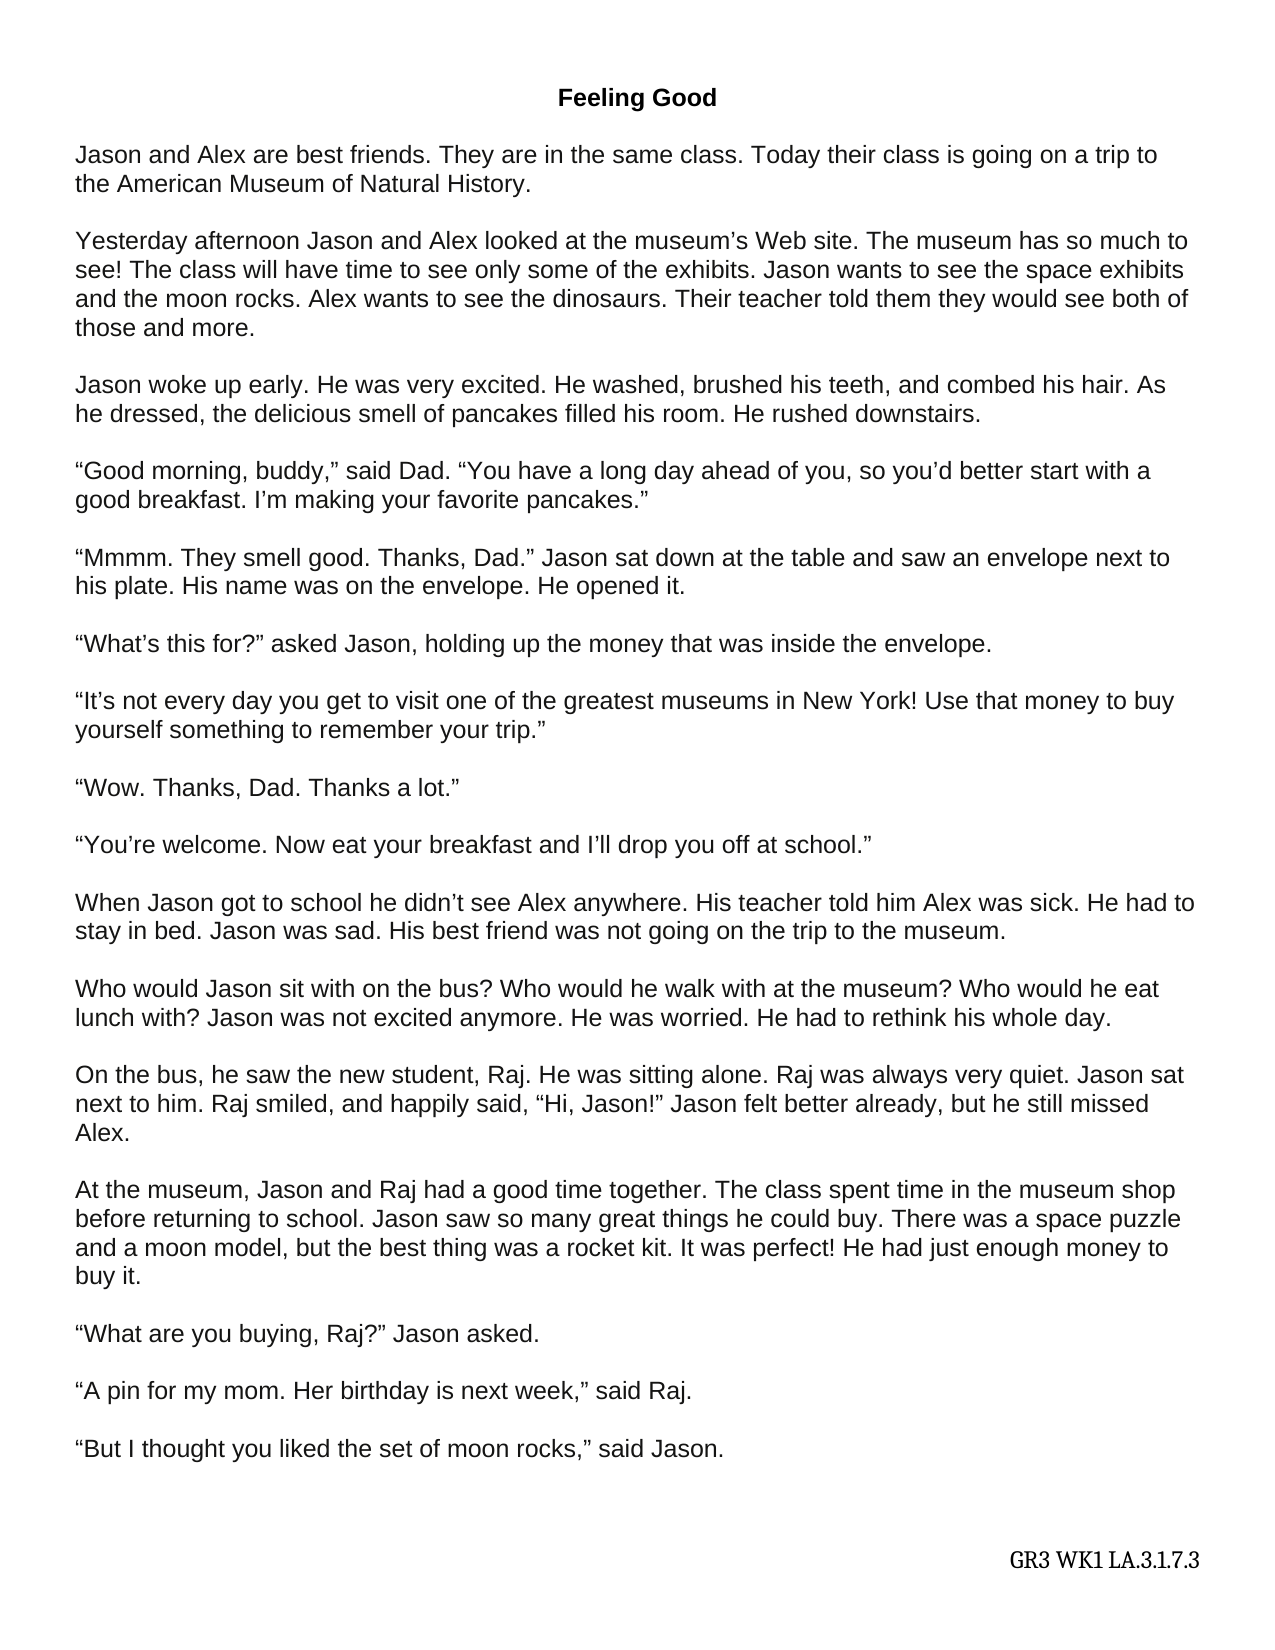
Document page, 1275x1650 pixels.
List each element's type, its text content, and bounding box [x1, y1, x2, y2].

text “What’s this for?” asked Jason, holding up the money that was inside the envelope. [75, 629, 1200, 657]
text On the bus, he saw the new student, Raj. He was sitting alone. Raj was always very quiet. Jason sat next to him. Raj smiled, and happily said, “Hi, Jason!” Jason felt better already, but he still missed Alex. [75, 1060, 1200, 1146]
text “It’s not every day you get to visit one of the greatest museums in New York! Use that money to buy yourself something to remember your trip.” [75, 686, 1200, 744]
text Jason woke up early. He was very excited. He washed, brushed his teeth, and combed his hair. As he dressed, the delicious smell of pancakes filled his room. He rushed downstairs. [75, 370, 1200, 427]
text “You’re welcome. Now eat your breakfast and I’ll drop you off at school.” [75, 830, 1200, 859]
text “Mmmm. They smell good. Thanks, Dad.” Jason sat down at the table and saw an envelope next to his plate. His name was on the envelope. He opened it. [75, 542, 1200, 600]
text “Good morning, buddy,” said Dad. “You have a long day ahead of you, so you’d better start with a good breakfast. I’m making your favorite pancakes.” [75, 456, 1200, 514]
text Jason and Alex are best friends. They are in the same class. Today their class is going on a trip to the American Museum of Natural History. [75, 140, 1200, 197]
text “But I thought you liked the set of moon rocks,” said Jason. [75, 1434, 1200, 1462]
text When Jason got to school he didn’t see Alex anywhere. His teacher told him Alex was sick. He had to stay in bed. Jason was sad. His best friend was not going on the trip to the museum. [75, 887, 1200, 945]
text “A pin for my mom. Her birthday is next week,” said Raj. [75, 1376, 1200, 1405]
text At the museum, Jason and Raj had a good time together. The class spent time in the museum shop before returning to school. Jason saw so many great things he could buy. There was a space puzzle and a moon model, but the best thing was a rocket kit. It was perfect! He had just enough money to buy it. [75, 1175, 1200, 1290]
text “Wow. Thanks, Dad. Thanks a lot.” [75, 772, 1200, 801]
text “What are you buying, Raj?” Jason asked. [75, 1319, 1200, 1347]
text Who would Jason sit with on the bus? Who would he walk with at the museum? Who would he eat lunch with? Jason was not excited anymore. He was worried. He had to rethink his whole day. [75, 974, 1200, 1031]
text Yesterday afternoon Jason and Alex looked at the museum’s Web site. The museum has so much to see! The class will have time to see only some of the exhibits. Jason wants to see the space exhibits and the moon rocks. Alex wants to see the dinosaurs. Their teacher told them they would see both of those and more. [75, 226, 1200, 341]
text Feeling Good [75, 82, 1200, 111]
